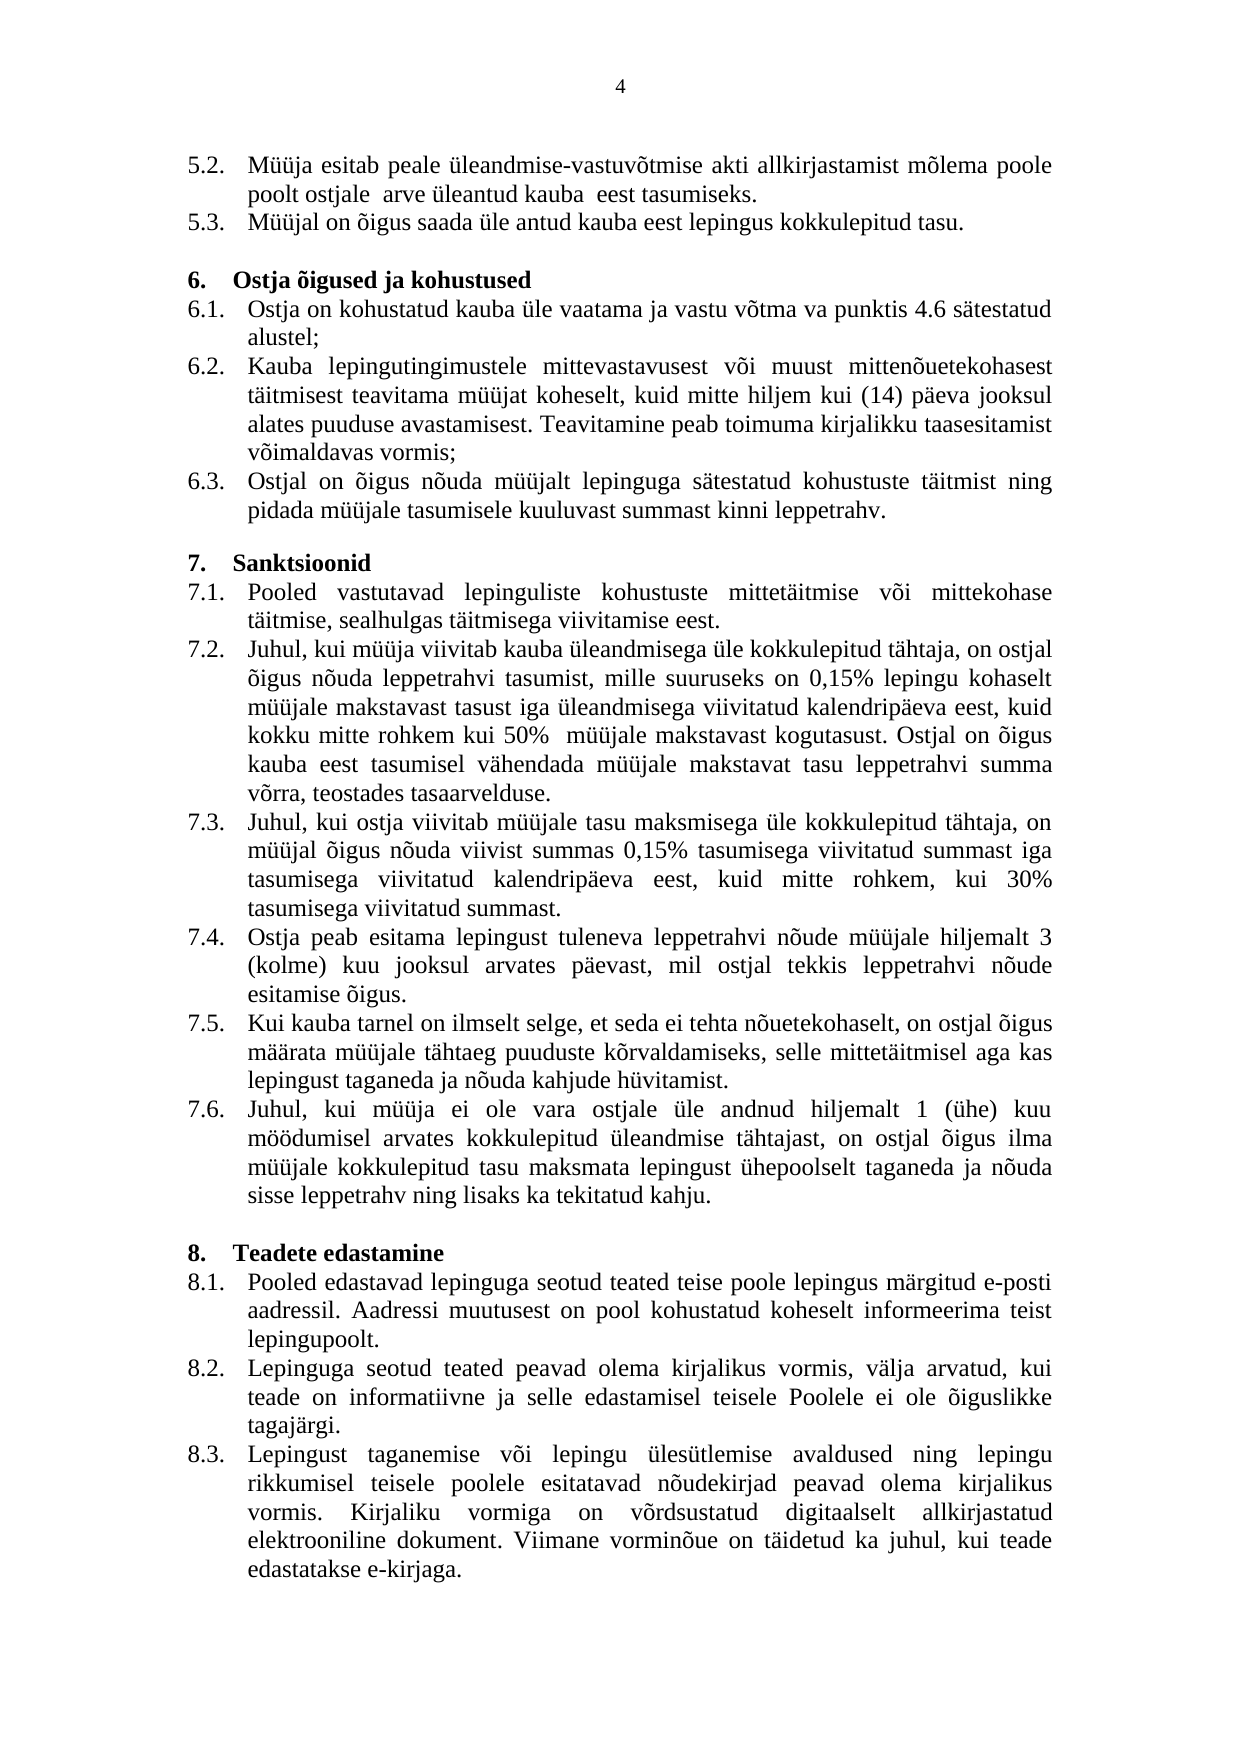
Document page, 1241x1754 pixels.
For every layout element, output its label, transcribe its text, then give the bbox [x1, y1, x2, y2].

text Müüja esitab peale üleandmise-vastuvõtmise akti allkirjastamist mõlema poole poolt ostjale arve üleantud kauba eest tasumiseks. [187, 150, 1053, 207]
text Teadete edastamine [187, 1238, 1053, 1267]
text Juhul, kui müüja ei ole vara ostjale üle andnud hiljemalt 1 (ühe) kuu möödumisel arvates kokkulepitud üleandmise tähtajast, on ostjal õigus ilma müüjale kokkulepitud tasu maksmata lepingust ühepoolselt taganeda ja nõuda sisse leppetrahv ning lisaks ka tekitatud kahju. [187, 1094, 1053, 1209]
text Kauba lepingutingimustele mittevastavusest või muust mittenõuetekohasest täitmisest teavitama müüjat koheselt, kuid mitte hiljem kui (14) päeva jooksul alates puuduse avastamisest. Teavitamine peab toimuma kirjalikku taasesitamist võimaldavas vormis; [187, 351, 1053, 466]
text Lepingust taganemise või lepingu ülesütlemise avaldused ning lepingu rikkumisel teisele poolele esitatavad nõudekirjad peavad olema kirjalikus vormis. Kirjaliku vormiga on võrdsustatud digitaalselt allkirjastatud elektrooniline dokument. Viimane vorminõue on täidetud ka juhul, kui teade edastatakse e-kirjaga. [187, 1439, 1053, 1583]
text Müüjal on õigus saada üle antud kauba eest lepingus kokkulepitud tasu. [187, 207, 1053, 236]
text Ostja peab esitama lepingust tuleneva leppetrahvi nõude müüjale hiljemalt 3 (kolme) kuu jooksul arvates päevast, mil ostjal tekkis leppetrahvi nõude esitamise õigus. [187, 922, 1053, 1008]
text Ostja on kohustatud kauba üle vaatama ja vastu võtma va punktis 4.6 sätestatud alustel; [187, 294, 1053, 351]
text Lepinguga seotud teated peavad olema kirjalikus vormis, välja arvatud, kui teade on informatiivne ja selle edastamisel teisele Poolele ei ole õiguslikke tagajärgi. [187, 1353, 1053, 1439]
text Kui kauba tarnel on ilmselt selge, et seda ei tehta nõuetekohaselt, on ostjal õigus määrata müüjale tähtaeg puuduste kõrvaldamiseks, selle mittetäitmisel aga kas lepingust taganeda ja nõuda kahjude hüvitamist. [187, 1008, 1053, 1094]
text Sanktsioonid [187, 548, 1053, 577]
text Juhul, kui müüja viivitab kauba üleandmisega üle kokkulepitud tähtaja, on ostjal õigus nõuda leppetrahvi tasumist, mille suuruseks on 0,15% lepingu kohaselt müüjale makstavast tasust iga üleandmisega viivitatud kalendripäeva eest, kuid kokku mitte rohkem kui 50% müüjale makstavast kogutasust. Ostjal on õigus kauba eest tasumisel vähendada müüjale makstavat tasu leppetrahvi summa võrra, teostades tasaarvelduse. [187, 634, 1053, 807]
text Ostjal on õigus nõuda müüjalt lepinguga sätestatud kohustuste täitmist ning pidada müüjale tasumisele kuuluvast summast kinni leppetrahv. [187, 466, 1053, 524]
text Pooled vastutavad lepinguliste kohustuste mittetäitmise või mittekohase täitmise, sealhulgas täitmisega viivitamise eest. [187, 577, 1053, 634]
text Ostja õigused ja kohustused [187, 265, 1053, 294]
text Pooled edastavad lepinguga seotud teated teise poole lepingus märgitud e-posti aadressil. Aadressi muutusest on pool kohustatud koheselt informeerima teist lepingupoolt. [187, 1267, 1053, 1353]
text Juhul, kui ostja viivitab müüjale tasu maksmisega üle kokkulepitud tähtaja, on müüjal õigus nõuda viivist summas 0,15% tasumisega viivitatud summast iga tasumisega viivitatud kalendripäeva eest, kuid mitte rohkem, kui 30% tasumisega viivitatud summast. [187, 807, 1053, 922]
